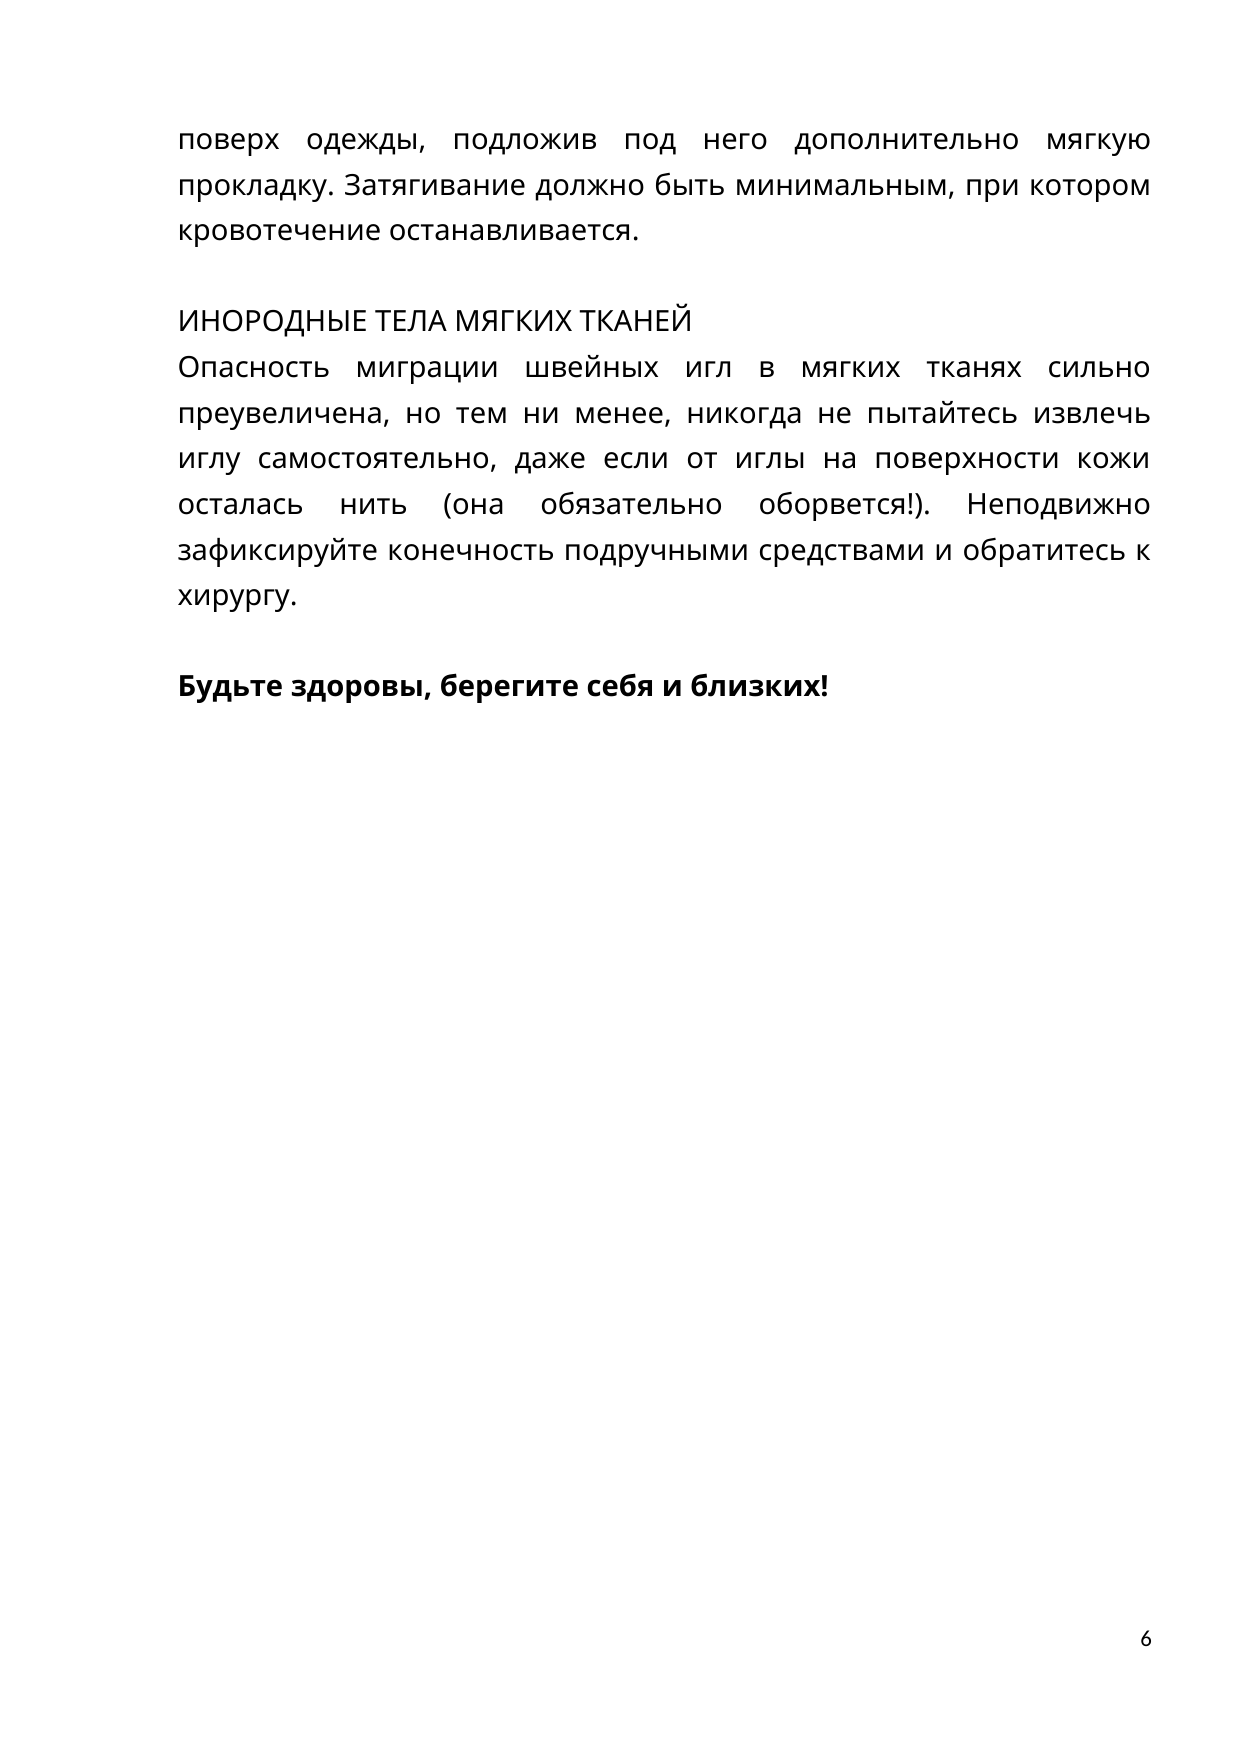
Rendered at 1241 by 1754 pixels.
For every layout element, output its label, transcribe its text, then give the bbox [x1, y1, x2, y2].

text Будьте здоровы, берегите себя и близких! [177, 666, 1152, 705]
text Опасность миграции швейных игл в мягких тканях сильно преувеличена, но тем ни менее, никогда не пытайтесь извлечь иглу самостоятельно, даже если от иглы на поверхности кожи осталась нить (она обязательно оборвется!). Неподвижно зафиксируйте конечность подручными средствами и обратитесь к хирургу. [177, 346, 1152, 614]
text ИНОРОДНЫЕ ТЕЛА МЯГКИХ ТКАНЕЙ [177, 301, 1152, 340]
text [177, 118, 1152, 249]
